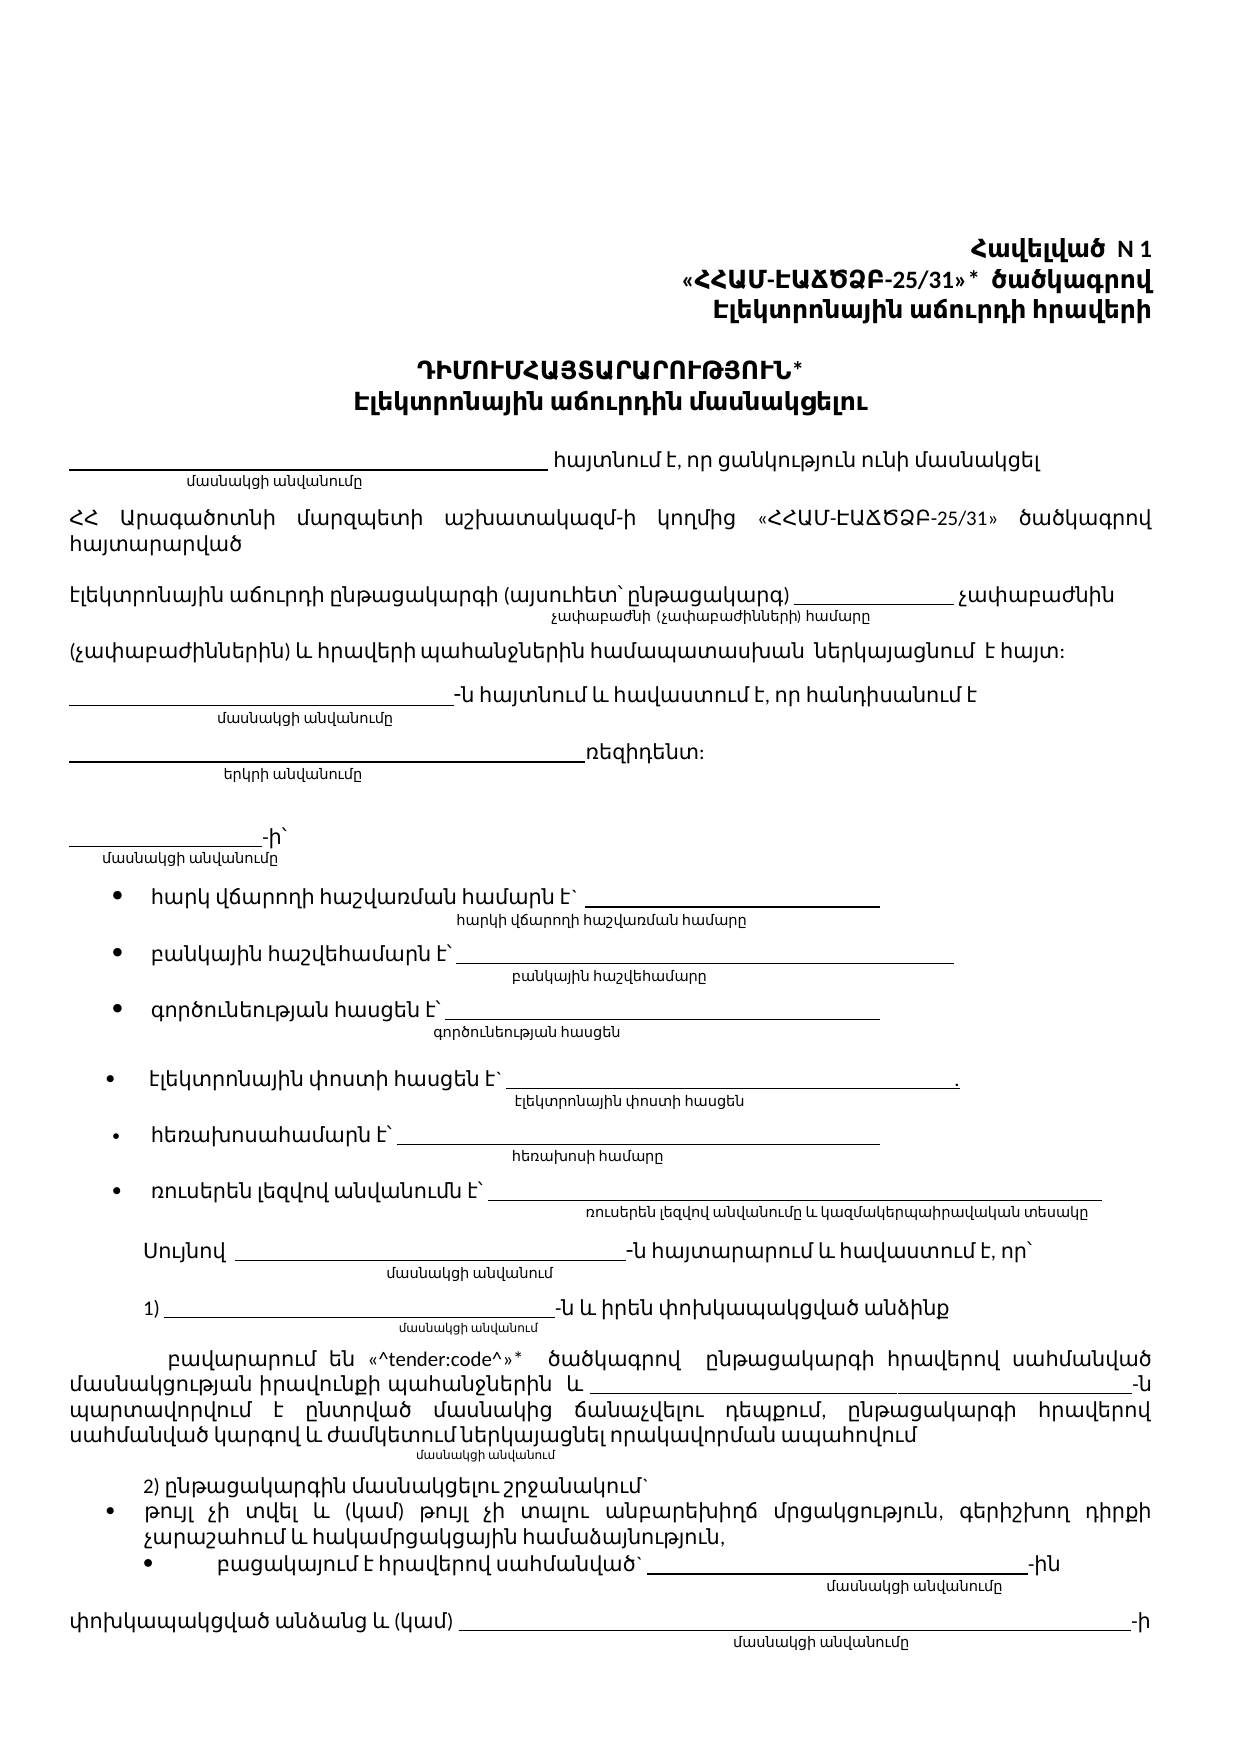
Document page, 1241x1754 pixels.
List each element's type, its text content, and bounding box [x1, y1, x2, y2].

text մասնակցի անվանումը [69, 850, 1152, 880]
text գործունեության հասցեն [69, 1023, 1152, 1053]
list թույլ չի տվել և (կամ) թույլ չի տալու անբարեխիղճ մրցակցություն, գերիշխող դիրքի չարաշահում և հակամրցակցային համաձայնություն, [107, 1498, 1152, 1549]
text ԴԻՄՈՒՄՀԱՅՏԱՐԱՐՈՒԹՅՈՒՆ* [69, 356, 1152, 386]
text հարկի վճարողի հաշվառման համարը [69, 911, 1152, 941]
text 2) ընթացակարգին մասնակցելու շրջանակում` [69, 1473, 1152, 1498]
text մասնակցի անվանում [69, 1321, 1152, 1346]
text (չափաբաժիններին) և հրավերի պահանջներին համապատասխան ներկայացնում է հայտ: [69, 638, 1152, 663]
text բավարարում են «^tender:code^»* ծածկագրով ընթացակարգի հրավերով սահմանված մասնակցության իրավունքի պահանջներին և -ն պարտավորվում է ընտրված մասնակից ճանաչվելու դեպքում, ընթացակարգի հրավերով սահմանված կարգով և ժամկետում ներկայացնել որակավորման ապահովում [69, 1346, 1152, 1448]
text ռուսերեն լեզվով անվանումը և կազմակերպաիրավական տեսակը [512, 1203, 1152, 1234]
list էլեկտրոնային փոստի հասցեն է` . [107, 1066, 1152, 1092]
list գործունեության հասցեն է՝ [113, 997, 1152, 1023]
text հայտնում է, որ ցանկություն ունի մասնակցել [69, 447, 1152, 472]
text ռեզիդենտ: [69, 739, 1152, 765]
text մասնակցի անվանում [69, 1448, 1152, 1473]
text Հավելված N 1 [69, 233, 1152, 264]
text Էլեկտրոնային աճուրդի հրավերի [69, 294, 1152, 325]
text հեռախոսի համարը [438, 1148, 1152, 1178]
text մասնակցի անվանումը [69, 709, 1152, 739]
subtitle Էլեկտրոնային աճուրդին մասնակցելու [69, 386, 1152, 417]
text էլեկտրոնային աճուրդի ընթացակարգի (այսուհետ՝ ընթացակարգ) չափաբաժնին [69, 582, 1152, 607]
text փոխկապակցված անձանց և (կամ) -ի [69, 1608, 1152, 1633]
text -ն հայտնում և հավաստում է, որ հանդիսանում է [69, 678, 1152, 709]
list ռուսերեն լեզվով անվանումն է՝ [113, 1178, 1152, 1203]
text երկրի անվանումը [69, 765, 1152, 796]
text մասնակցի անվանում [69, 1264, 1152, 1295]
text -ի՝ [69, 824, 1152, 850]
text «ՀՀԱՄ-ԷԱՃԾՁԲ-25/31»* ծածկագրով [69, 264, 1152, 294]
text մասնակցի անվանումը [69, 1577, 1152, 1608]
list հարկ վճարողի հաշվառման համարն է` [113, 880, 1152, 911]
text մասնակցի անվանումը [69, 472, 1152, 503]
list հեռախոսահամարն է՝ [113, 1122, 1152, 1148]
text չափաբաժնի (չափաբաժինների) համարը [69, 607, 1152, 638]
text մասնակցի անվանումը [69, 1633, 1152, 1664]
list բացակայում է հրավերով սահմանված` -ին [69, 1549, 1152, 1577]
text ՀՀ Արագածոտնի մարզպետի աշխատակազմ-ի կողմից «ՀՀԱՄ-ԷԱՃԾՁԲ-25/31» ծածկագրով հայտարարված [69, 503, 1152, 556]
text բանկային հաշվեհամարը [438, 967, 1152, 997]
text էլեկտրոնային փոստի հասցեն [69, 1092, 1152, 1122]
text 1) -ն և իրեն փոխկապակցված անձինք [69, 1295, 1152, 1321]
list բանկային հաշվեհամարն է՝ [113, 941, 1152, 967]
text Սույնով -ն հայտարարում և հավաստում է, որ՝ [69, 1234, 1152, 1264]
